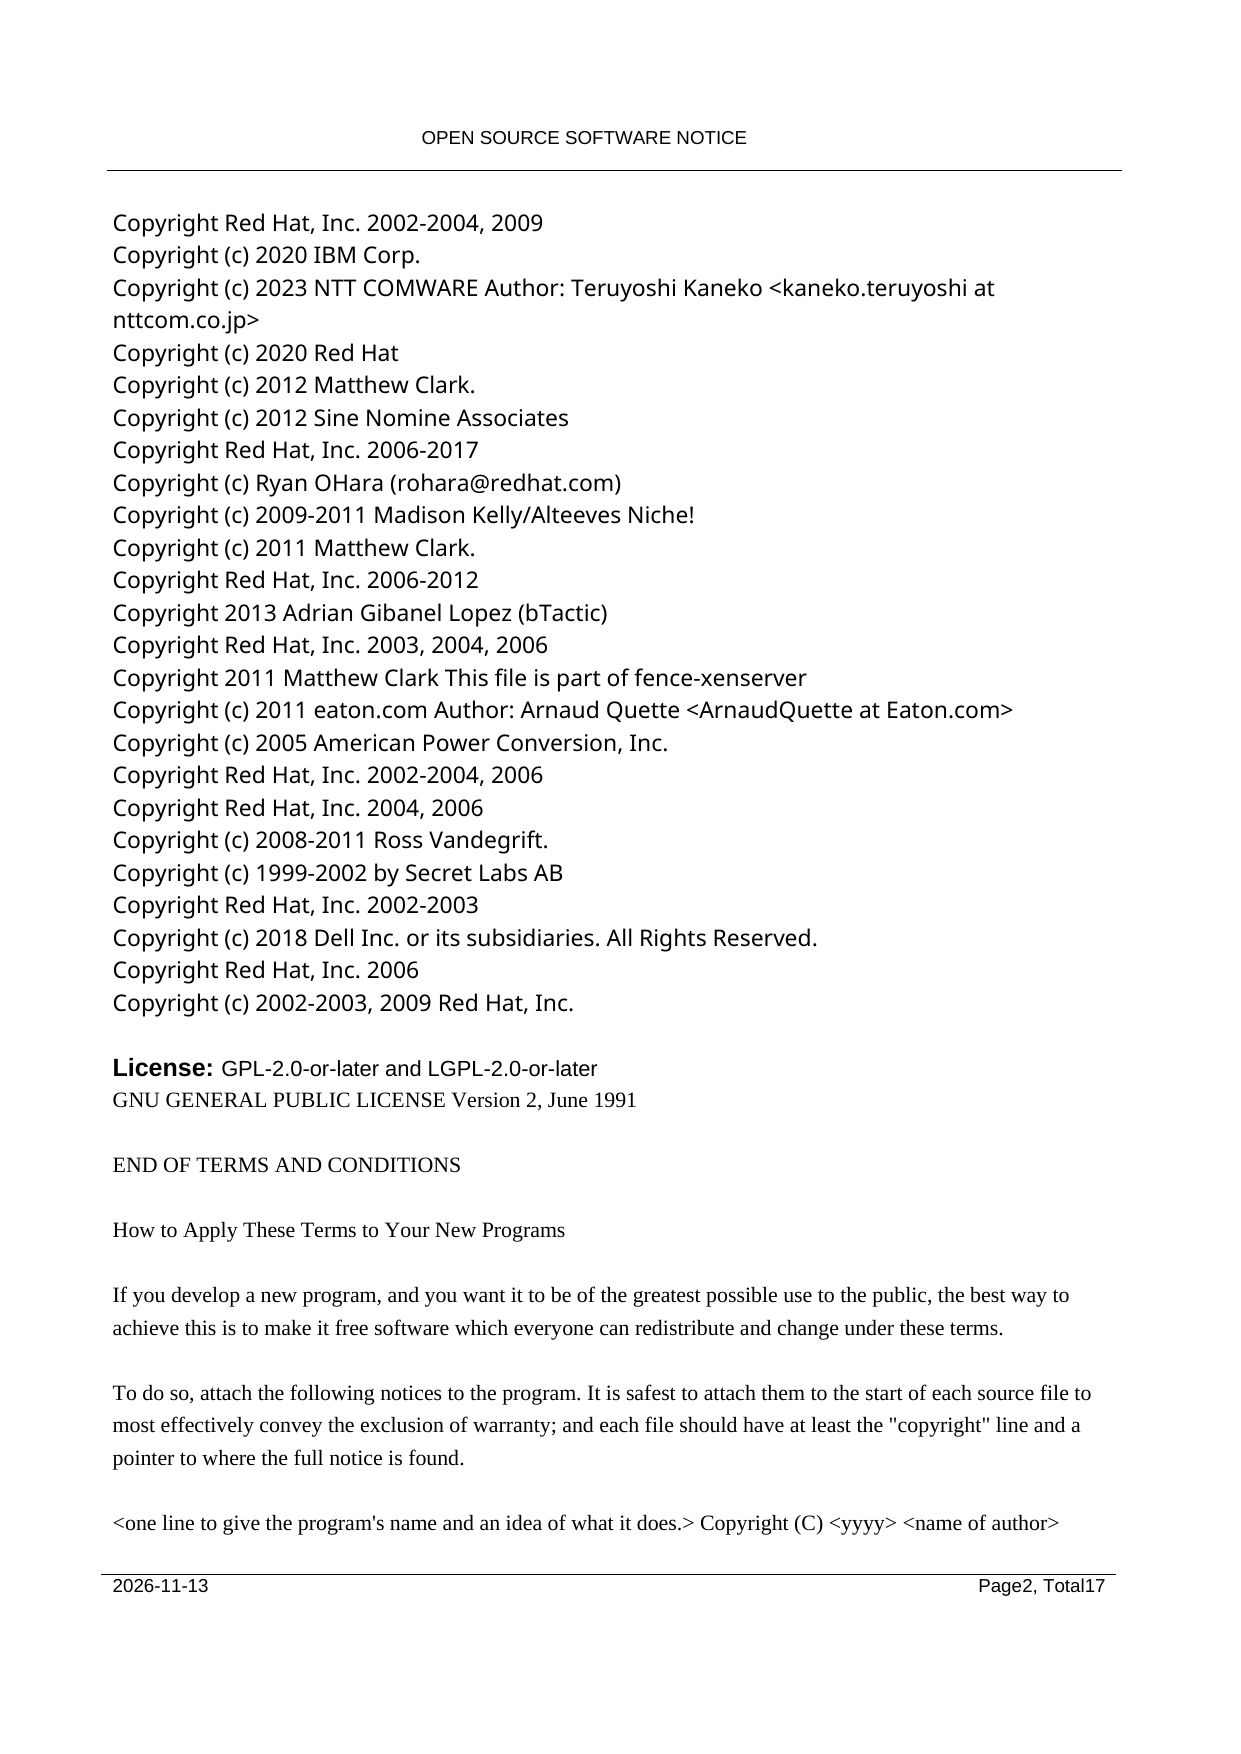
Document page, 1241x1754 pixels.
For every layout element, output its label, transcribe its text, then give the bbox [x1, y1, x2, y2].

text License: GPL-2.0-or-later and LGPL-2.0-or-later [112, 1051, 1128, 1084]
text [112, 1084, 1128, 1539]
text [112, 206, 1128, 1051]
